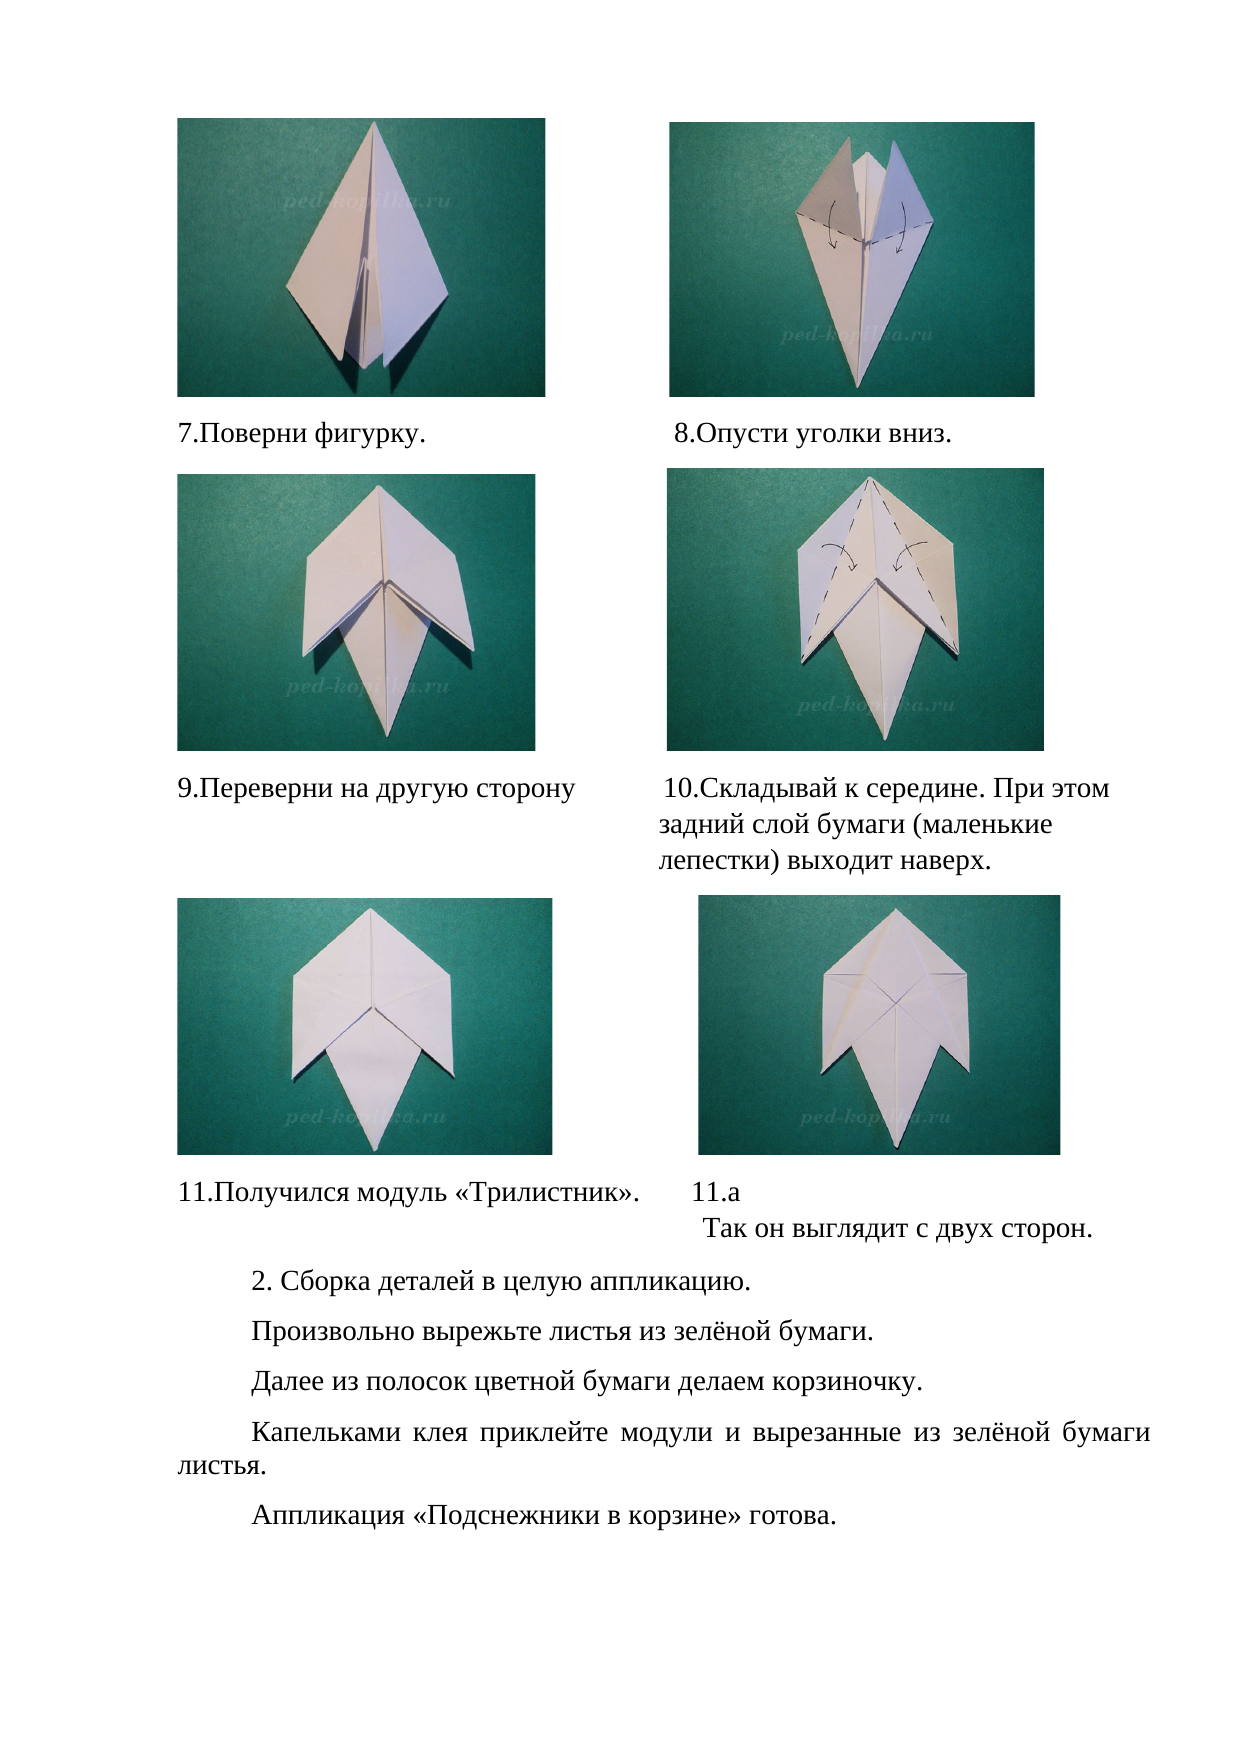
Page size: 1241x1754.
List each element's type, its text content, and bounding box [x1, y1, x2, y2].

picture [177, 898, 553, 1155]
text 7.Поверни фигурку. 8.Опусти уголки вниз. [177, 416, 1152, 449]
text 11.Получился модуль «Трилистник». 11.а Так он выглядит с двух сторон. [177, 1174, 1152, 1244]
text 2. Сборка деталей в целую аппликацию. [177, 1263, 1152, 1297]
picture [177, 474, 536, 751]
picture [669, 122, 1035, 397]
text Далее из полосок цветной бумаги делаем корзиночку. [177, 1363, 1152, 1397]
text Произвольно вырежьте листья из зелёной бумаги. [177, 1313, 1152, 1347]
text Аппликация «Подснежники в корзине» готова. [177, 1497, 1152, 1531]
picture [177, 118, 546, 397]
text 9.Переверни на другую сторону 10.Складывай к середине. При этом задний слой бумаги (маленькие лепестки) выходит наверх. [177, 770, 1152, 876]
picture [666, 468, 1044, 751]
text Капельками клея приклейте модули и вырезанные из зелёной бумаги листья. [177, 1414, 1152, 1481]
picture [698, 895, 1061, 1155]
